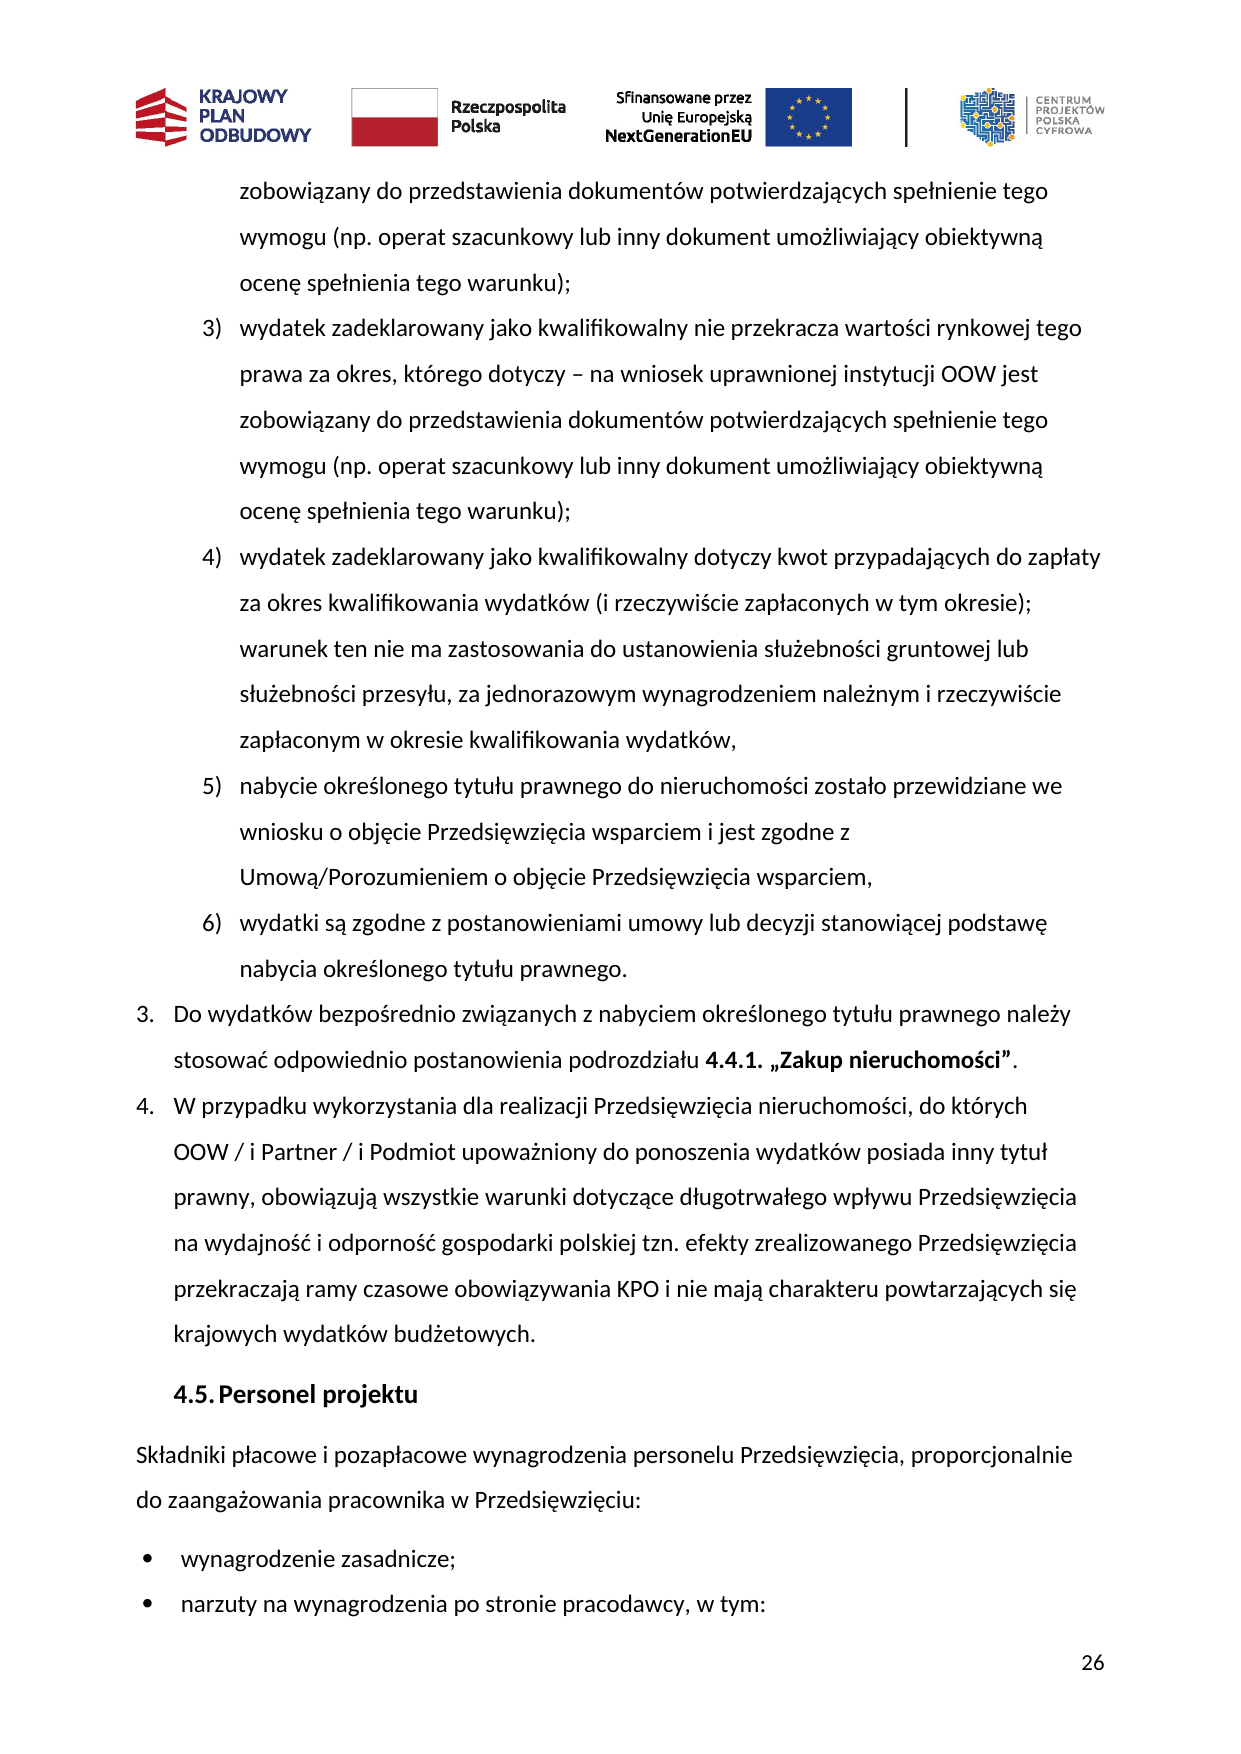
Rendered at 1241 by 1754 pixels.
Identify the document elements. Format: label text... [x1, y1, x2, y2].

list wydatek zadeklarowany jako kwalifikowalny dotyczy kwot przypadających do zapłaty za okres kwalifikowania wydatków (i rzeczywiście zapłaconych w tym okresie); warunek ten nie ma zastosowania do ustanowienia służebności gruntowej lub służebności przesyłu, za jednorazowym wynagrodzeniem należnym i rzeczywiście zapłaconym w okresie kwalifikowania wydatków, [202, 541, 1104, 755]
list narzuty na wynagrodzenia po stronie pracodawcy, w tym: [143, 1588, 1104, 1619]
subtitle Personel projektu [173, 1377, 1104, 1410]
list wynagrodzenie zasadnicze; [143, 1543, 1104, 1573]
list wydatek zadeklarowany jako kwalifikowalny nie przekracza wartości rynkowej tego prawa za okres, którego dotyczy – na wniosek uprawnionej instytucji OOW jest zobowiązany do przedstawienia dokumentów potwierdzających spełnienie tego wymogu (np. operat szacunkowy lub inny dokument umożliwiający obiektywną ocenę spełnienia tego warunku); [202, 313, 1104, 526]
list wydatki są zgodne z postanowieniami umowy lub decyzji stanowiącej podstawę nabycia określonego tytułu prawnego. [202, 907, 1104, 983]
list Do wydatków bezpośrednio związanych z nabyciem określonego tytułu prawnego należy stosować odpowiednio postanowienia podrozdziału 4.4.1. „Zakup nieruchomości”. [136, 998, 1104, 1075]
text Składniki płacowe i pozapłacowe wynagrodzenia personelu Przedsięwzięcia, proporcjonalnie do zaangażowania pracownika w Przedsięwzięciu: [136, 1439, 1104, 1515]
list nabycie określonego tytułu prawnego do nieruchomości zostało przewidziane we wniosku o objęcie Przedsięwzięcia wsparciem i jest zgodne z Umową/Porozumieniem o objęcie Przedsięwzięcia wsparciem, [202, 770, 1104, 892]
picture [135, 88, 1105, 147]
list W przypadku wykorzystania dla realizacji Przedsięwzięcia nieruchomości, do których OOW / i Partner / i Podmiot upoważniony do ponoszenia wydatków posiada inny tytuł prawny, obowiązują wszystkie warunki dotyczące długotrwałego wpływu Przedsięwzięcia na wydajność i odporność gospodarki polskiej tzn. efekty zrealizowanego Przedsięwzięcia przekraczają ramy czasowe obowiązywania KPO i nie mają charakteru powtarzających się krajowych wydatków budżetowych. [136, 1090, 1104, 1349]
